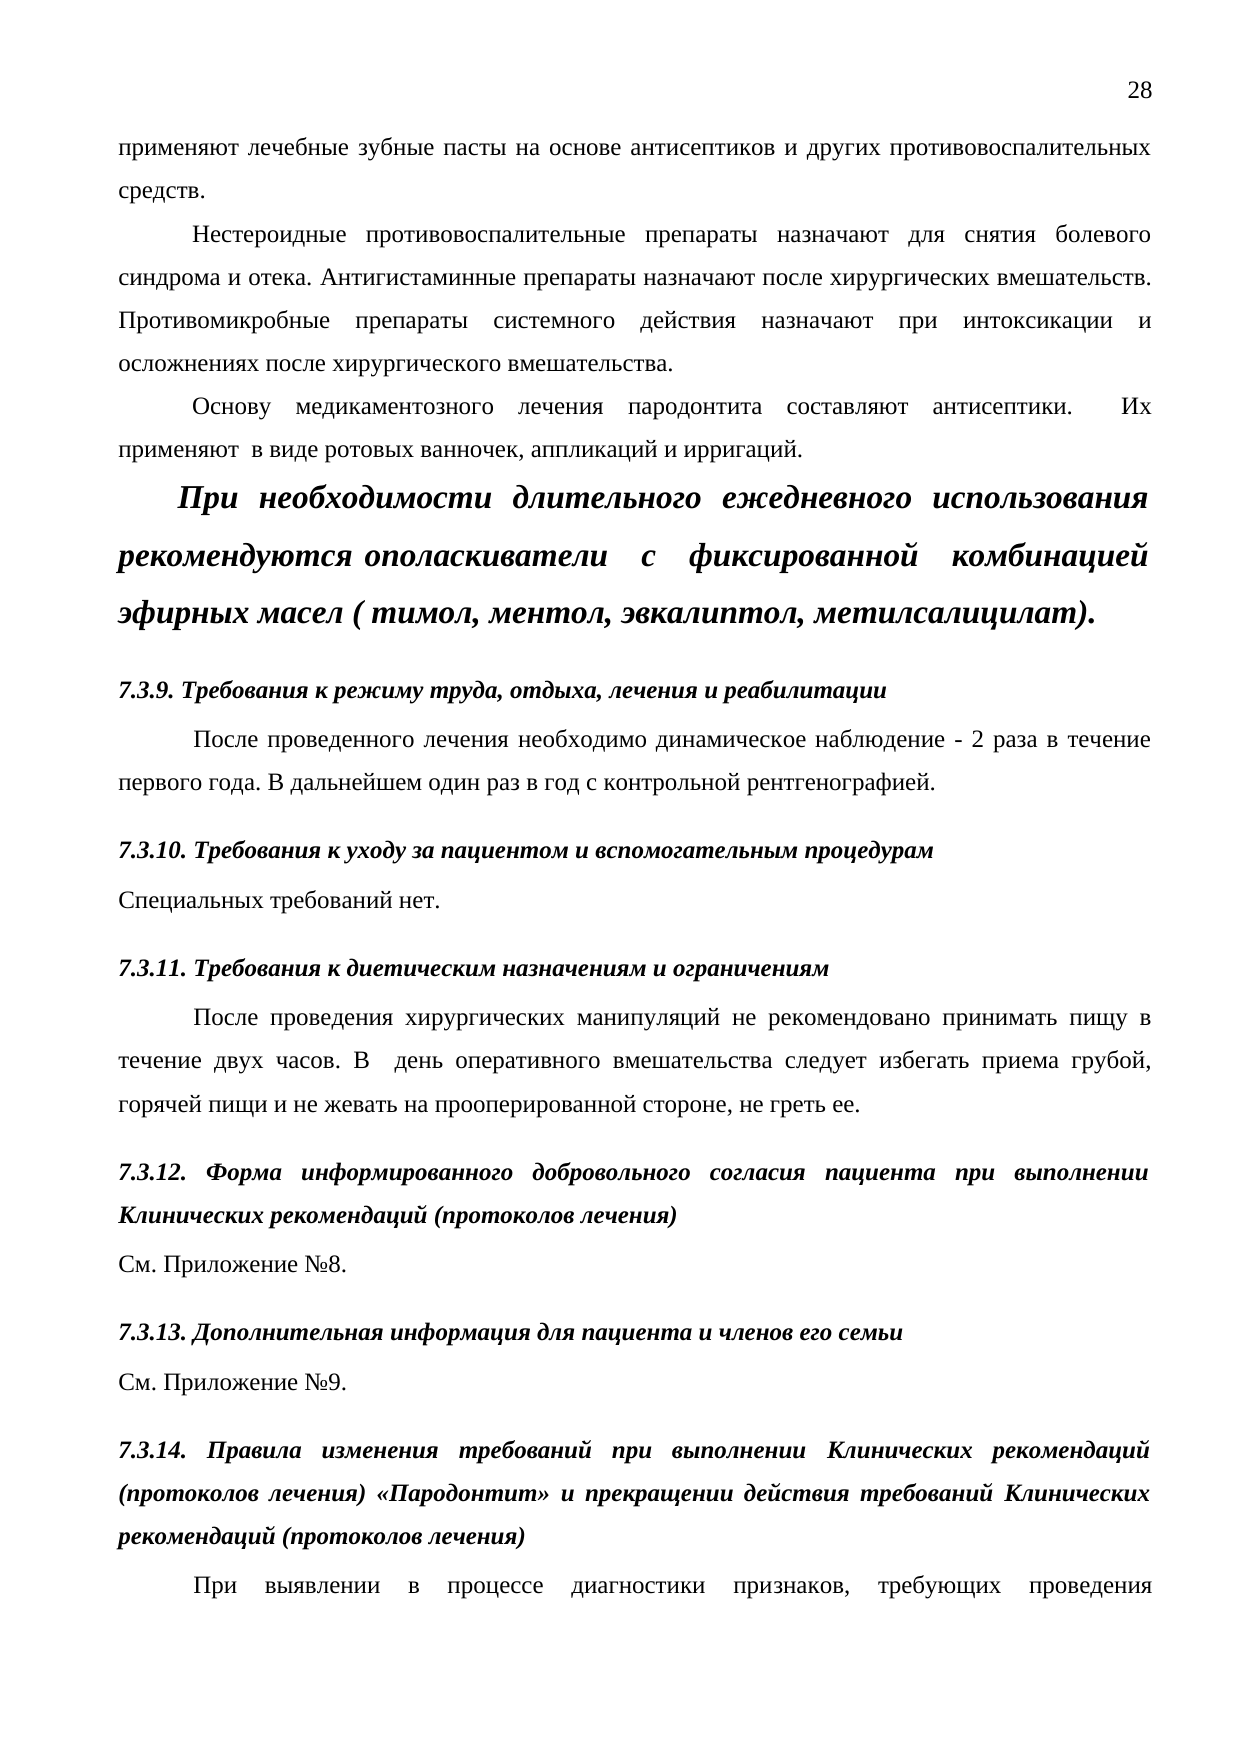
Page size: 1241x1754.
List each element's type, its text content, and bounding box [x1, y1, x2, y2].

text После проведения хирургических манипуляций не рекомендовано принимать пищу в течение двух часов. В день оперативного вмешательства следует избегать приема грубой, горячей пищи и не жевать на прооперированной стороне, не греть ее. [118, 1002, 1152, 1117]
text 7.3.13. Дополнительная информация для пациента и членов его семьи [118, 1317, 1152, 1346]
text После проведенного лечения необходимо динамическое наблюдение - 2 раза в течение первого года. В дальнейшем один раз в год с контрольной рентгенографией. [118, 724, 1152, 796]
text Основу медикаментозного лечения пародонтита составляют антисептики. Их применяют в виде ротовых ванночек, аппликаций и ирригаций. [118, 391, 1152, 463]
text Нестероидные противовоспалительные препараты назначают для снятия болевого синдрома и отека. Антигистаминные препараты назначают после хирургических вмешательств. Противомикробные препараты системного действия назначают при интоксикации и осложнениях после хирургического вмешательства. [118, 219, 1152, 377]
text 7.3.14. Правила изменения требований при выполнении Клинических рекомендаций (протоколов лечения) «Пародонтит» и прекращении действия требований Клинических рекомендаций (протоколов лечения) [118, 1435, 1152, 1550]
text 7.3.12. Форма информированного добровольного согласия пациента при выполнении Клинических рекомендаций (протоколов лечения) [118, 1157, 1152, 1229]
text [118, 1571, 1152, 1599]
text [118, 132, 1152, 204]
text 7.3.9. Требования к режиму труда, отдыха, лечения и реабилитации [118, 675, 1152, 704]
text 7.3.10. Требования к уходу за пациентом и вспомогательным процедурам [118, 836, 1152, 864]
text См. Приложение №9. [118, 1367, 1152, 1396]
text При необходимости длительного ежедневного использования рекомендуются ополаскиватели с фиксированной комбинацией эфирных масел ( тимол, ментол, эвкалиптол, метилсалицилат). [118, 477, 1152, 631]
text Специальных требований нет. [118, 885, 1152, 914]
text 7.3.11. Требования к диетическим назначениям и ограничениям [118, 953, 1152, 982]
text См. Приложение №8. [118, 1249, 1152, 1278]
